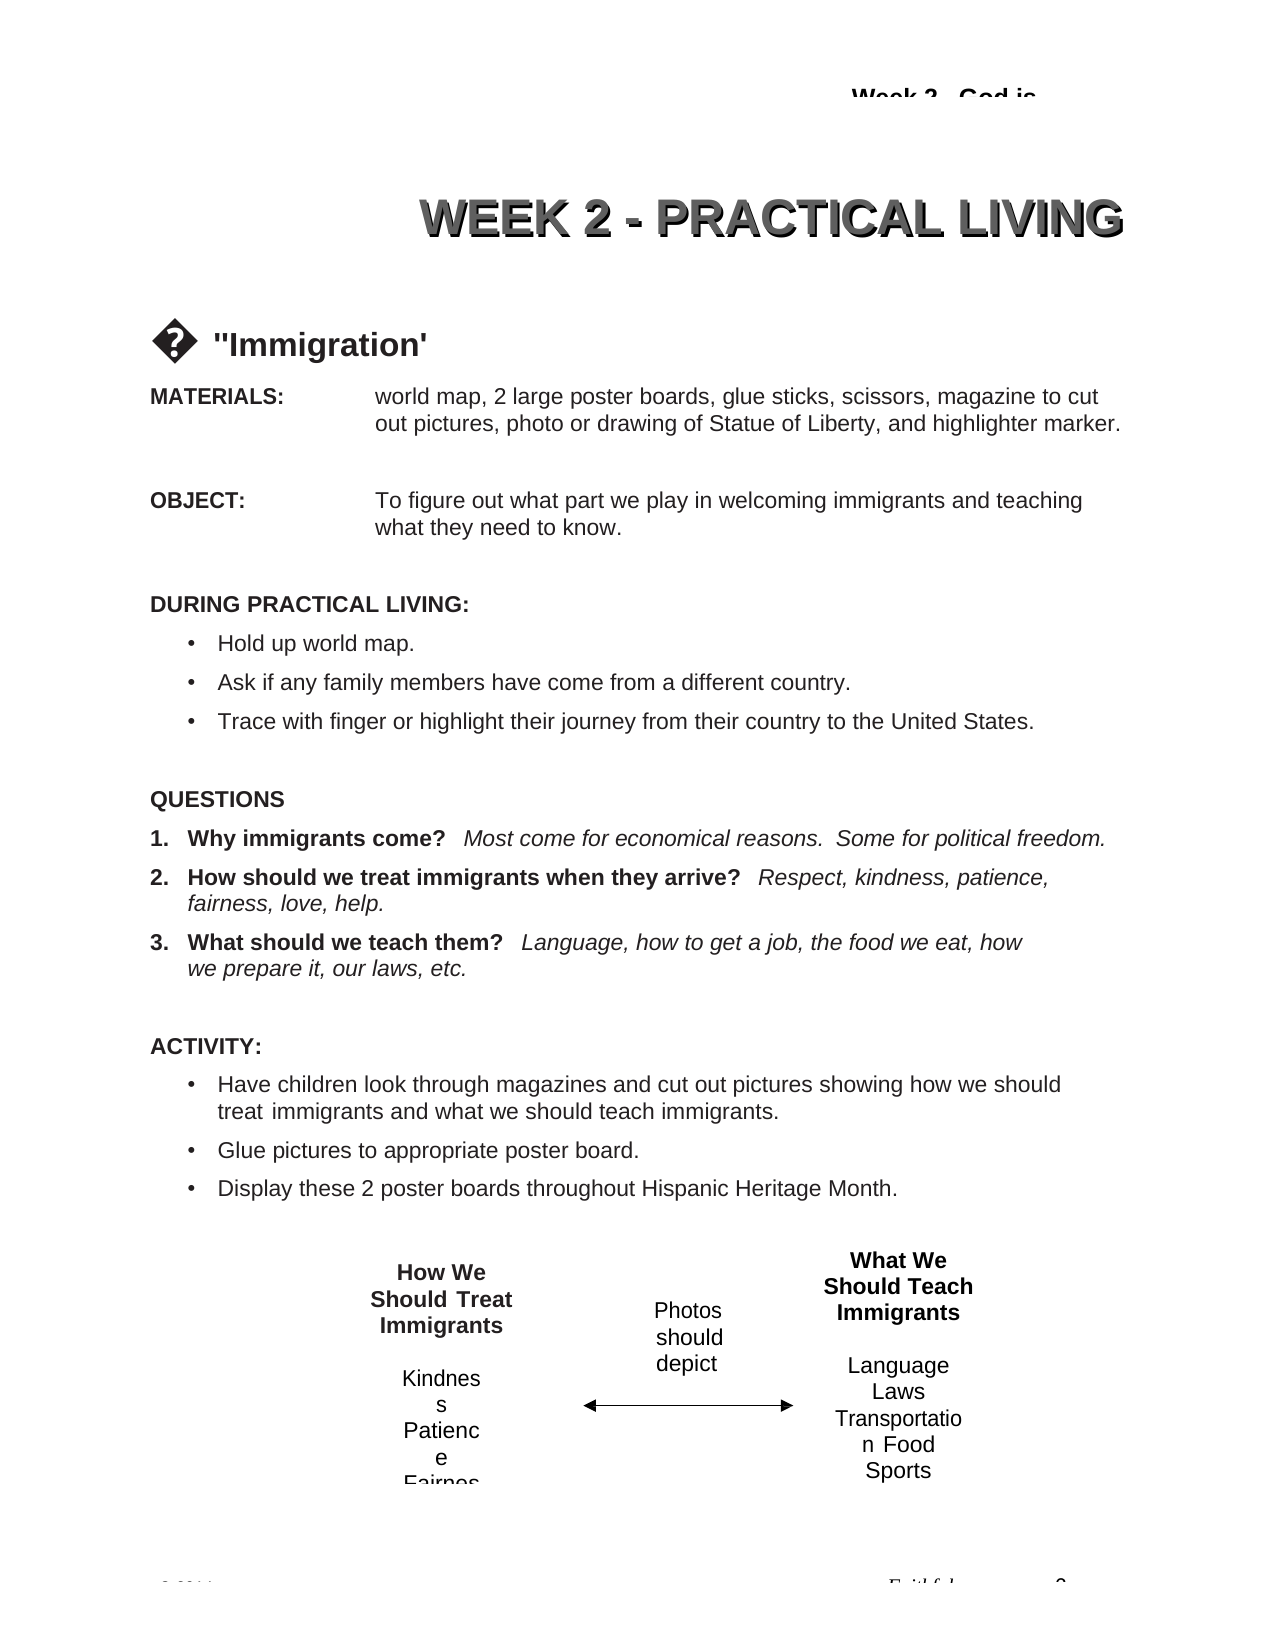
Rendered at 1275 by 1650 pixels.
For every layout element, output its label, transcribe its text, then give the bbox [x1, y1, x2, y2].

list Trace with finger or highlight their journey from their country to the United States. [187, 708, 1137, 734]
text Photos should depict [654, 1297, 726, 1376]
list How should we treat immigrants when they arrive? Respect, kindness, patience, fairness, love, help. [150, 863, 1054, 916]
list What should we teach them? Language, how to get a job, the food we eat, how we prepare it, our laws, etc. [150, 929, 1054, 981]
list Display these 2 poster boards throughout Hispanic Heritage Month. [187, 1175, 1137, 1202]
subtitle WEEK 2 - PRACTICAL LIVING [419, 188, 1137, 245]
list Glue pictures to appropriate poster board. [187, 1137, 1137, 1163]
subtitle QUESTIONS [150, 786, 1137, 812]
text MATERIALS: world map, 2 large poster boards, glue sticks, scissors, magazine to cut out pictures, photo or drawing of Statue of Liberty, and highlighter marker. [150, 383, 1122, 436]
list Why immigrants come? Most come for economical reasons. Some for political freedom. [150, 824, 1137, 851]
subtitle � ''Immigration' [150, 303, 1137, 371]
subtitle DURING PRACTICAL LIVING: [150, 591, 1137, 618]
list Ask if any family members have come from a different country. [187, 669, 1137, 695]
list Hold up world map. [187, 630, 1137, 657]
text OBJECT: To figure out what part we play in welcoming immigrants and teaching what they need to know. [150, 487, 1084, 540]
subtitle ACTIVITY: [150, 1033, 1137, 1059]
list Have children look through magazines and cut out pictures showing how we should treat immigrants and what we should teach immigrants. [187, 1071, 1111, 1124]
